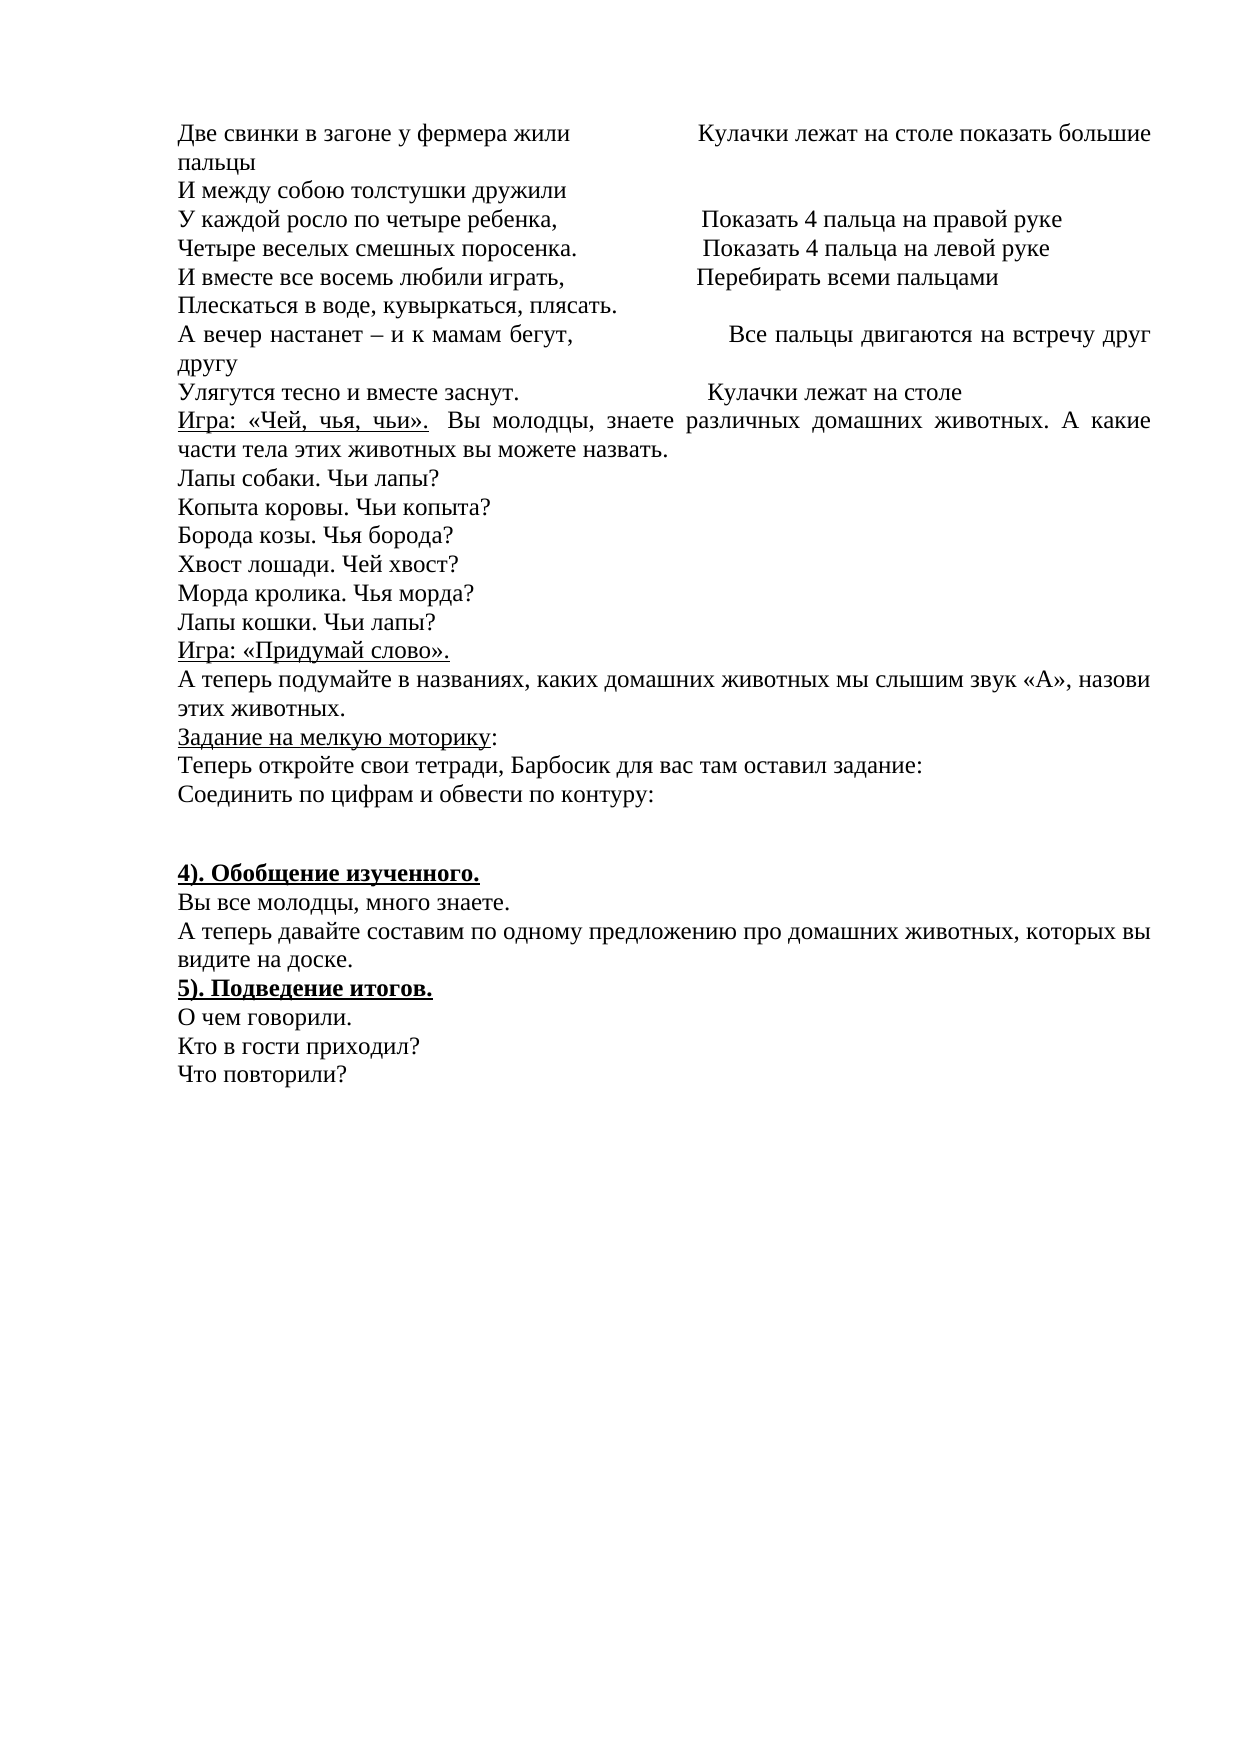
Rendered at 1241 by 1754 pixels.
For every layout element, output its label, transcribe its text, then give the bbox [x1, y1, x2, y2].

text Кто в гости приходил? [177, 1031, 1152, 1059]
text Игра: «Придумай слово». [177, 636, 1152, 664]
text Что повторили? [177, 1059, 1152, 1088]
text Игра: «Чей, чья, чьи». Вы молодцы, знаете различных домашних животных. А какие части тела этих животных вы можете назвать. [177, 406, 1152, 463]
text А вечер настанет – и к мамам бегут, Все пальцы двигаются на встречу друг другу [177, 319, 1152, 377]
text Вы все молодцы, много знаете. [177, 887, 1152, 916]
text 4). Обобщение изученного. [177, 858, 1152, 887]
text Соединить по цифрам и обвести по контуру: [177, 779, 1152, 808]
text Плескаться в воде, кувыркаться, плясать. [177, 291, 1152, 319]
text А теперь давайте составим по одному предложению про домашних животных, которых вы видите на доске. [177, 916, 1152, 973]
text О чем говорили. [177, 1002, 1152, 1031]
text И вместе все восемь любили играть, Перебирать всеми пальцами [177, 262, 1152, 291]
text Две свинки в загоне у фермера жили Кулачки лежат на столе показать большие пальцы [177, 118, 1152, 176]
text Лапы кошки. Чьи лапы? [177, 607, 1152, 636]
text Морда кролика. Чья морда? [177, 578, 1152, 607]
text А теперь подумайте в названиях, каких домашних животных мы слышим звук «А», назови этих животных. [177, 664, 1152, 722]
text 5). Подведение итогов. [177, 973, 1152, 1002]
text Хвост лошади. Чей хвост? [177, 549, 1152, 578]
text У каждой росло по четыре ребенка, Показать 4 пальца на правой руке [177, 204, 1152, 233]
text Копыта коровы. Чьи копыта? [177, 492, 1152, 521]
text Теперь откройте свои тетради, Барбосик для вас там оставил задание: [177, 751, 1152, 779]
text Борода козы. Чья борода? [177, 521, 1152, 549]
text Задание на мелкую моторику: [177, 722, 1152, 751]
text Четыре веселых смешных поросенка. Показать 4 пальца на левой руке [177, 233, 1152, 262]
text Лапы собаки. Чьи лапы? [177, 463, 1152, 492]
text И между собою толстушки дружили [177, 176, 1152, 204]
text Улягутся тесно и вместе заснут. Кулачки лежат на столе [177, 377, 1152, 406]
